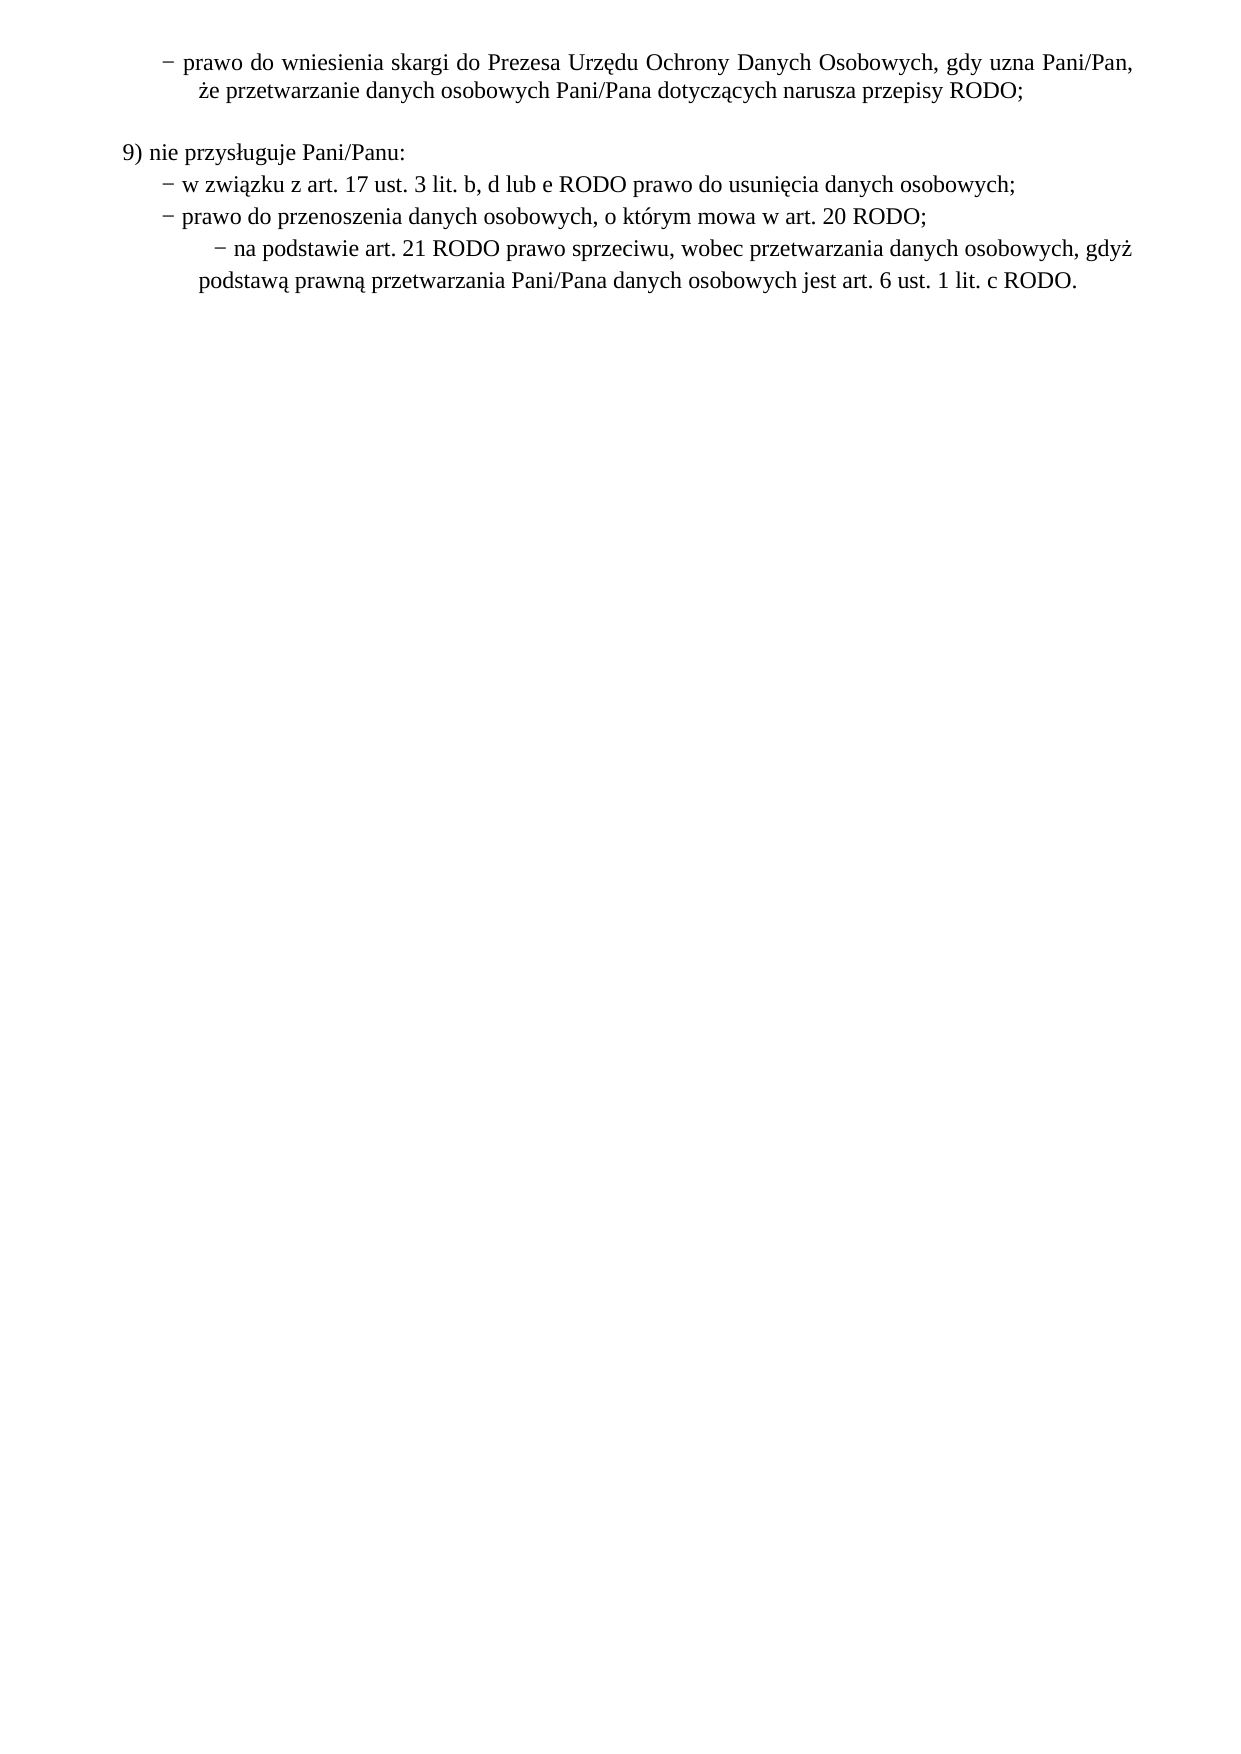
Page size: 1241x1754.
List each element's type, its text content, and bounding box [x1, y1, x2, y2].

text − prawo do wniesienia skargi do Prezesa Urzędu Ochrony Danych Osobowych, gdy uzna Pani/Pan, że przetwarzanie danych osobowych Pani/Pana dotyczących narusza przepisy RODO; [161, 47, 1135, 104]
text − prawo do przenoszenia danych osobowych, o którym mowa w art. 20 RODO; [161, 202, 1135, 229]
text podstawą prawną przetwarzania Pani/Pana danych osobowych jest art. 6 ust. 1 lit. c RODO. [198, 266, 1135, 294]
text − w związku z art. 17 ust. 3 lit. b, d lub e RODO prawo do usunięcia danych osobowych; [161, 170, 1135, 197]
text − na podstawie art. 21 RODO prawo sprzeciwu, wobec przetwarzania danych osobowych, gdyż [124, 234, 1133, 261]
text 9) nie przysługuje Pani/Panu: [122, 138, 1135, 166]
